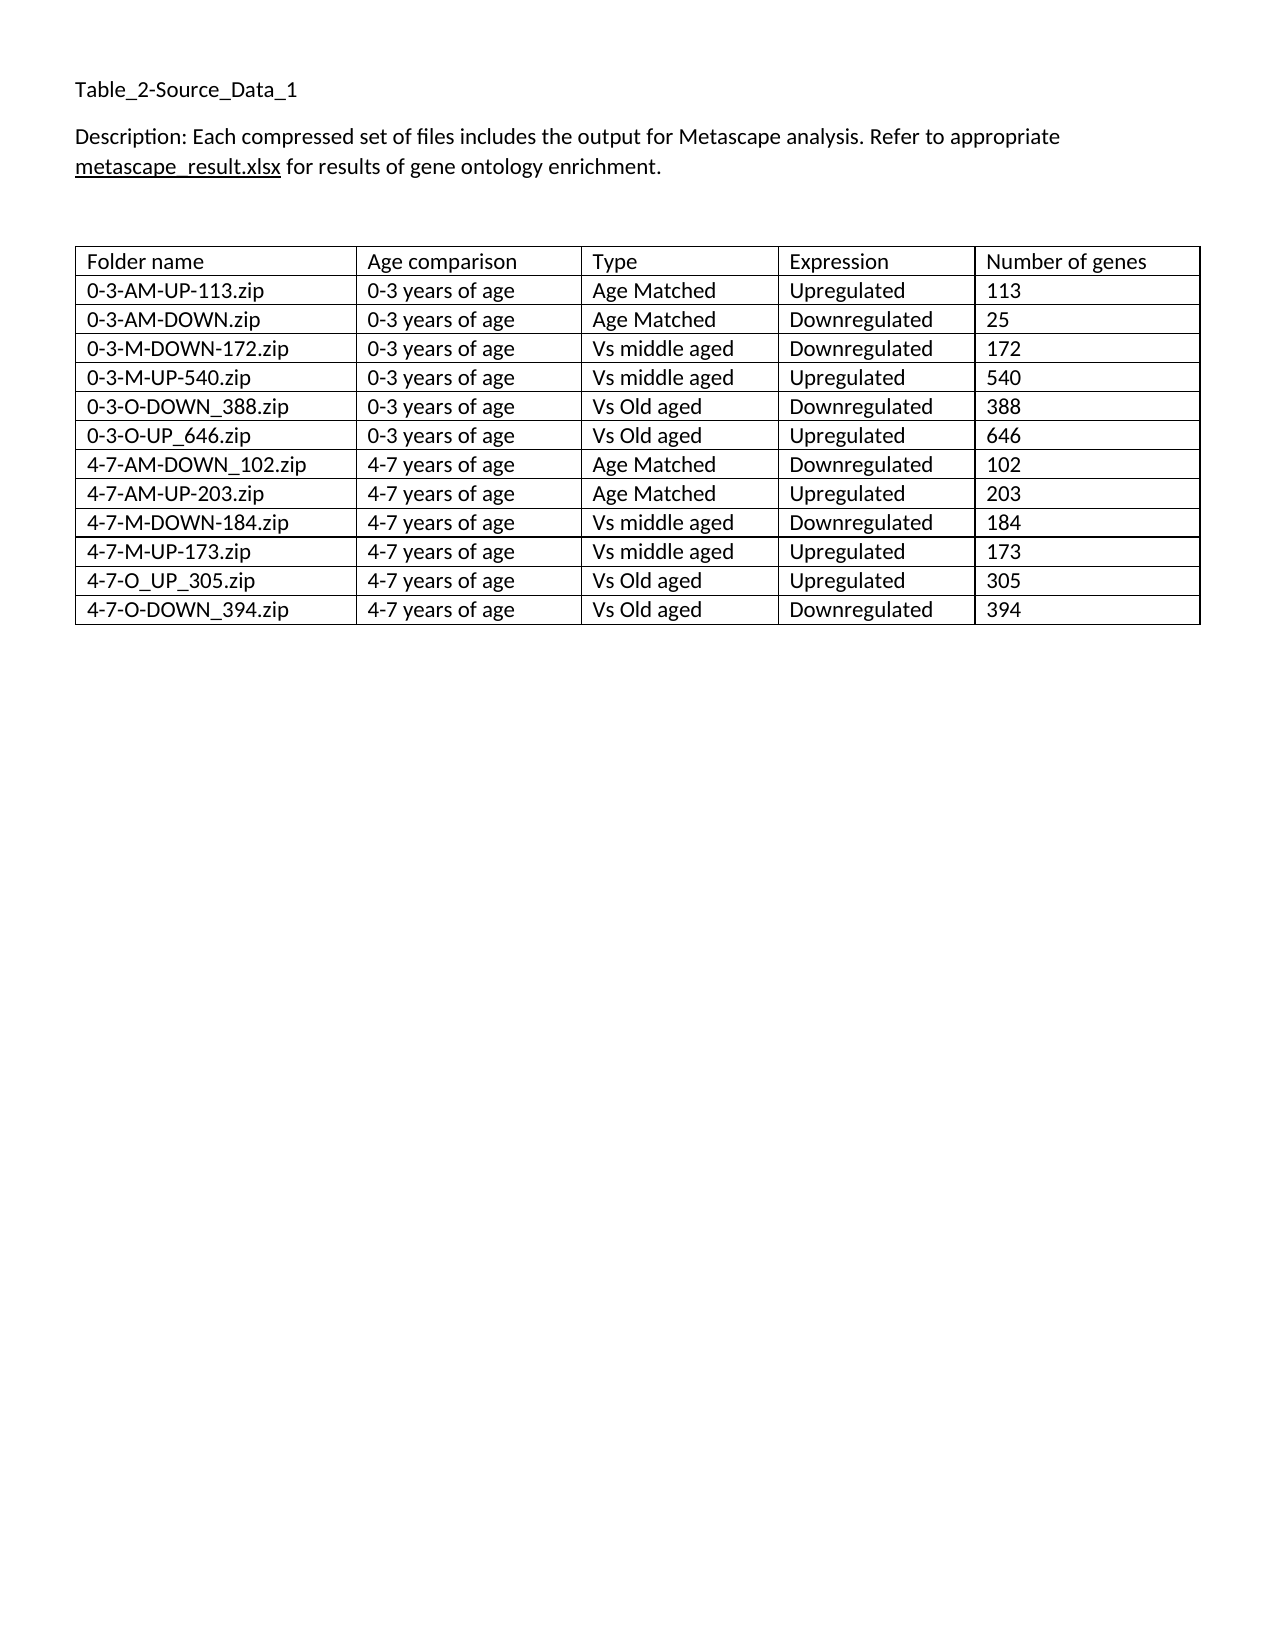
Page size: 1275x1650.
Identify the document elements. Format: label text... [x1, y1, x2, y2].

text Table_2-Source_Data_1 [75, 75, 1200, 103]
table_cell 305 [976, 567, 1199, 594]
table_cell 25 [976, 305, 1199, 333]
table_cell 0-3 years of age [357, 392, 581, 420]
table_cell Age Matched [582, 450, 778, 478]
table_cell 0-3 years of age [357, 363, 581, 391]
table_cell Upregulated [779, 276, 974, 304]
table_cell Vs Old aged [582, 421, 778, 449]
table_cell Age Matched [582, 305, 778, 333]
table_cell Vs middle aged [582, 509, 778, 536]
table_cell 102 [976, 450, 1199, 478]
table_cell 4-7 years of age [357, 450, 581, 478]
table_cell 172 [976, 334, 1199, 362]
table_cell 4-7 years of age [357, 567, 581, 594]
table_cell 4-7-M-UP-173.zip [76, 538, 356, 566]
table_cell Downregulated [779, 509, 974, 536]
table_cell 4-7 years of age [357, 509, 581, 536]
table_cell 0-3-M-DOWN-172.zip [76, 334, 356, 362]
table_cell 0-3-O-UP_646.zip [76, 421, 356, 449]
table_cell Upregulated [779, 363, 974, 391]
table_cell Vs Old aged [582, 392, 778, 420]
table_header Type [582, 247, 778, 275]
table_cell 0-3 years of age [357, 276, 581, 304]
table_cell Vs middle aged [582, 363, 778, 391]
table_cell 4-7 years of age [357, 596, 581, 624]
table_cell Vs middle aged [582, 538, 778, 566]
table_cell 4-7-O-DOWN_394.zip [76, 596, 356, 624]
table_cell 4-7 years of age [357, 479, 581, 507]
table_cell Age Matched [582, 479, 778, 507]
table_cell 0-3-AM-UP-113.zip [76, 276, 356, 304]
table_cell Downregulated [779, 596, 974, 624]
table_cell 646 [976, 421, 1199, 449]
table_header Age comparison [357, 247, 581, 275]
table_cell 4-7 years of age [357, 538, 581, 566]
table_cell Downregulated [779, 392, 974, 420]
table_cell 394 [976, 596, 1199, 624]
table_cell 4-7-AM-DOWN_102.zip [76, 450, 356, 478]
table_cell Age Matched [582, 276, 778, 304]
table_cell Vs Old aged [582, 567, 778, 594]
table_cell 0-3-M-UP-540.zip [76, 363, 356, 391]
table_cell 4-7-AM-UP-203.zip [76, 479, 356, 507]
table_cell 4-7-O_UP_305.zip [76, 567, 356, 594]
table_cell Upregulated [779, 479, 974, 507]
table_cell Upregulated [779, 538, 974, 566]
table_cell 0-3-AM-DOWN.zip [76, 305, 356, 333]
table_cell 0-3 years of age [357, 305, 581, 333]
table_cell Vs Old aged [582, 596, 778, 624]
table_cell Vs middle aged [582, 334, 778, 362]
table_header Folder name [76, 247, 356, 275]
table_header Number of genes [976, 247, 1199, 275]
table_cell Downregulated [779, 305, 974, 333]
table_cell 4-7-M-DOWN-184.zip [76, 509, 356, 536]
table_cell 173 [976, 538, 1199, 566]
table_cell Upregulated [779, 421, 974, 449]
table_cell 184 [976, 509, 1199, 536]
table_cell 0-3 years of age [357, 421, 581, 449]
table_cell 388 [976, 392, 1199, 420]
table_cell 0-3 years of age [357, 334, 581, 362]
text Description: Each compressed set of files includes the output for Metascape analysis. Refer to appropriate metascape_result.xlsx for results of gene ontology enrichment. [75, 122, 1200, 180]
table_header Expression [779, 247, 974, 275]
table_cell Downregulated [779, 334, 974, 362]
table_cell 540 [976, 363, 1199, 391]
table_cell Upregulated [779, 567, 974, 594]
table_cell 203 [976, 479, 1199, 507]
table_cell Downregulated [779, 450, 974, 478]
table_cell 0-3-O-DOWN_388.zip [76, 392, 356, 420]
table_cell 113 [976, 276, 1199, 304]
